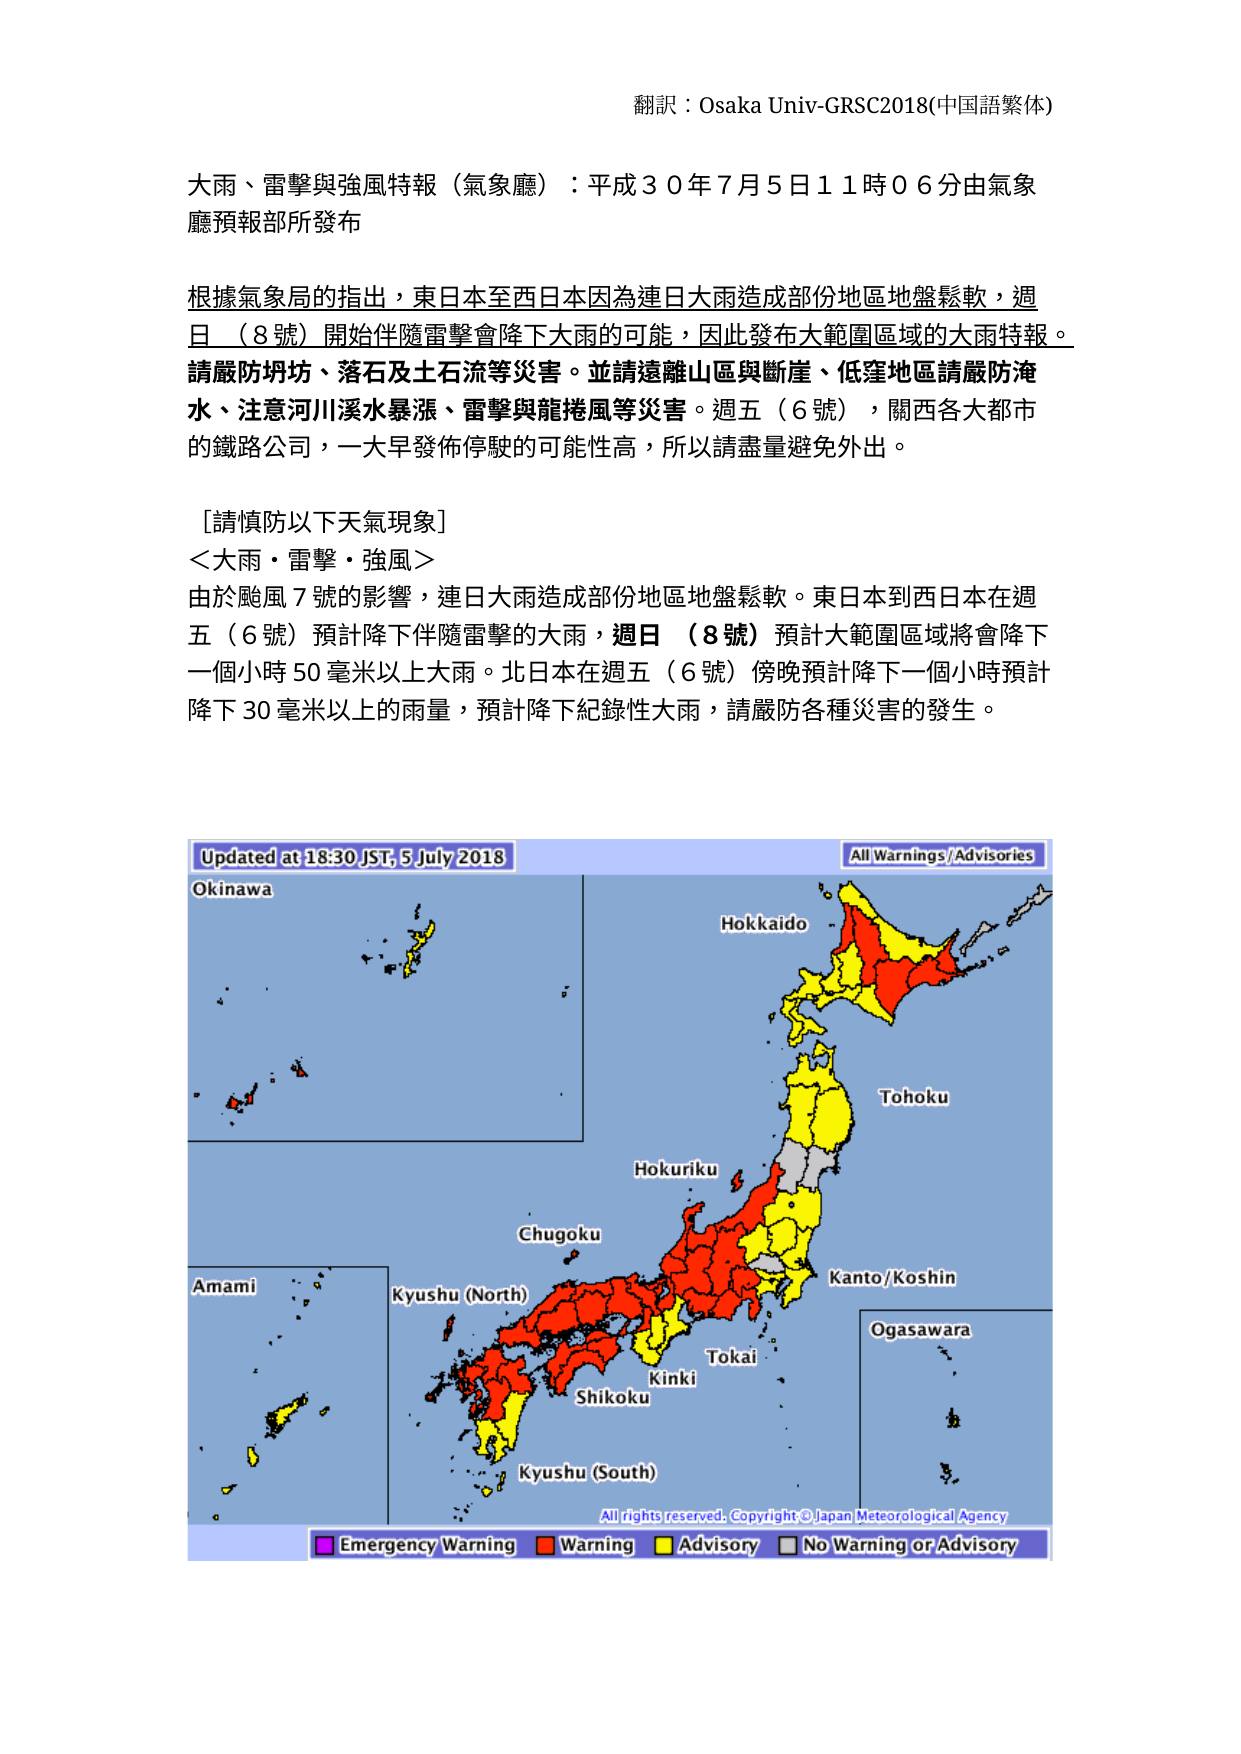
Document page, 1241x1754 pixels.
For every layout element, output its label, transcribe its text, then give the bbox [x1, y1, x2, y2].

text ＜大雨・雷擊・強風＞ [187, 539, 1053, 577]
text 由於颱風7號的影響，連日大雨造成部份地區地盤鬆軟。東日本到西日本在週五（６號）預計降下伴隨雷擊的大雨，週日 （８號）預計大範圍區域將會降下一個小時50毫米以上大雨。北日本在週五（６號）傍晚預計降下一個小時預計降下30毫米以上的雨量，預計降下紀錄性大雨，請嚴防各種災害的發生。 [187, 577, 1053, 727]
text 根據氣象局的指出，東日本至西日本因為連日大雨造成部份地區地盤鬆軟，週日 （８號）開始伴隨雷擊會降下大雨的可能，因此發布大範圍區域的大雨特報。請嚴防坍坊、落石及土石流等災害。並請遠離山區與斷崖、低窪地區請嚴防淹水、注意河川溪水暴漲、雷擊與龍捲風等災害。週五（６號），關西各大都市的鐵路公司，一大早發佈停駛的可能性高，所以請盡量避免外出。 [187, 347, 1053, 464]
text 大雨、雷擊與強風特報（氣象廳）：平成３０年７月５日１１時０６分由氣象廳預報部所發布 [187, 164, 1053, 239]
picture [187, 839, 1053, 1561]
text 根據氣象局的指出，東日本至西日本因為連日大雨造成部份地區地盤鬆軟，週日 （８號）開始伴隨雷擊會降下大雨的可能，因此發布大範圍區域的大雨特報。請嚴防坍坊、落石及土石流等災害。並請遠離山區與斷崖、低窪地區請嚴防淹水、注意河川溪水暴漲、雷擊與龍捲風等災害。週五（６號），關西各大都市的鐵路公司，一大早發佈停駛的可能性高，所以請盡量避免外出。 [187, 277, 1053, 346]
text ［請慎防以下天氣現象］ [187, 502, 1053, 539]
